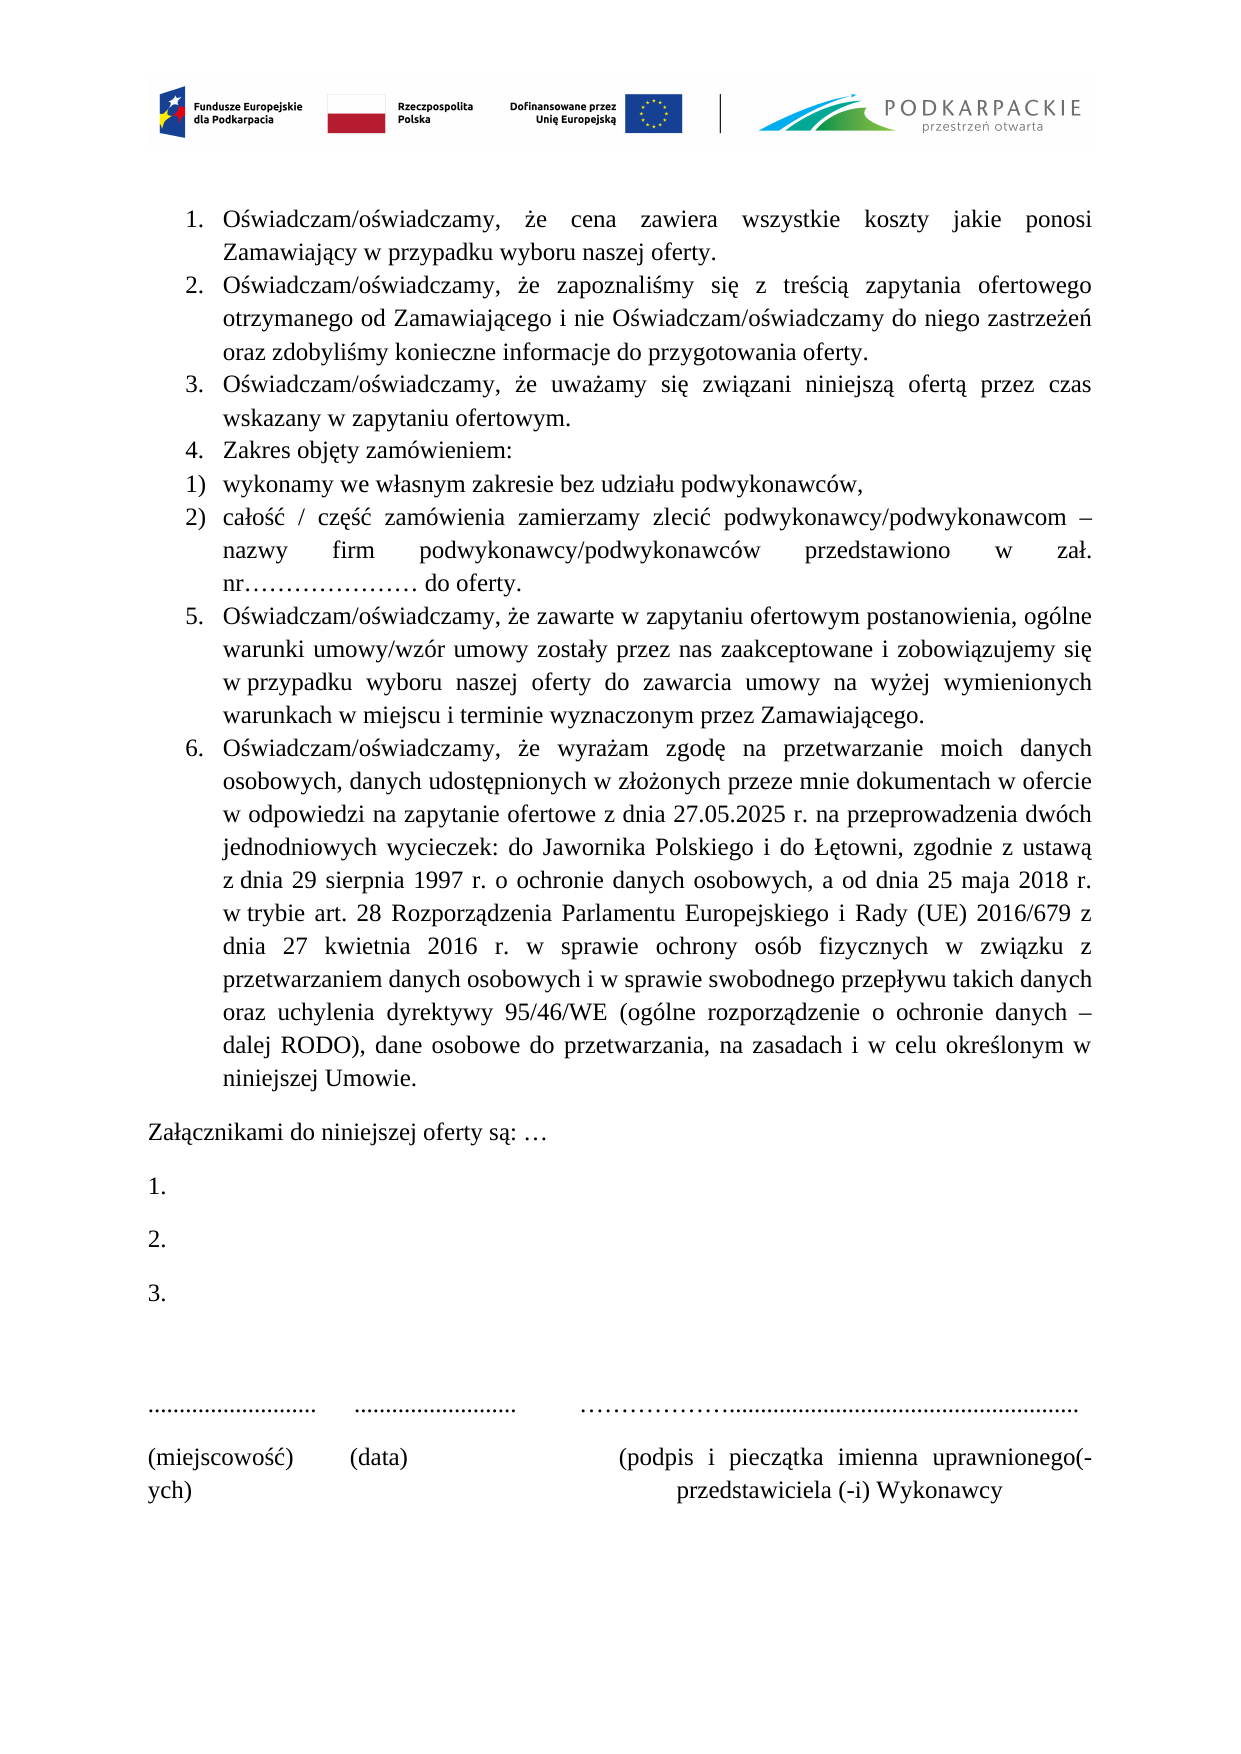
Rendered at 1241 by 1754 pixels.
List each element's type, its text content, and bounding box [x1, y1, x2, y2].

list Oświadczam/oświadczamy, że zapoznaliśmy się z treścią zapytania ofertowego otrzymanego od Zamawiającego i nie Oświadczam/oświadczamy do niego zastrzeżeń oraz zdobyliśmy konieczne informacje do przygotowania oferty. [185, 271, 1093, 365]
text Załącznikami do niniejszej oferty są: … [148, 1117, 1093, 1146]
list Zakres objęty zamówieniem: [185, 436, 1093, 464]
text (miejscowość) (data) (podpis i pieczątka imienna uprawnionego(- ych) przedstawiciela (-i) Wykonawcy [148, 1442, 1093, 1504]
list Oświadczam/oświadczamy, że uważamy się związani niniejszą ofertą przez czas wskazany w zapytaniu ofertowym. [185, 369, 1093, 431]
list Oświadczam/oświadczamy, że wyrażam zgodę na przetwarzanie moich danych osobowych, danych udostępnionych w złożonych przeze mnie dokumentach w ofercie w odpowiedzi na zapytanie ofertowe z dnia 27.05.2025 r. na przeprowadzenia dwóch jednodniowych wycieczek: do Jawornika Polskiego i do Łętowni, zgodnie z ustawą z dnia 29 sierpnia 1997 r. o ochronie danych osobowych, a od dnia 25 maja 2018 r. w trybie art. 28 Rozporządzenia Parlamentu Europejskiego i Rady (UE) 2016/679 z dnia 27 kwietnia 2016 r. w sprawie ochrony osób fizycznych w związku z przetwarzaniem danych osobowych i w sprawie swobodnego przepływu takich danych oraz uchylenia dyrektywy 95/46/WE (ogólne rozporządzenie o ochronie danych – dalej RODO), dane osobowe do przetwarzania, na zasadach i w celu określonym w niniejszej Umowie. [185, 733, 1093, 1092]
list Oświadczam/oświadczamy, że cena zawiera wszystkie koszty jakie ponosi Zamawiający w przypadku wyboru naszej oferty. [185, 204, 1093, 266]
text 3. [148, 1278, 1093, 1307]
picture [147, 73, 1093, 151]
list całość / część zamówienia zamierzamy zlecić podwykonawcy/podwykonawcom – nazwy firm podwykonawcy/podwykonawców przedstawiono w zał. nr………………… do oferty. [185, 502, 1093, 596]
text 1. [148, 1171, 1093, 1199]
text ........................... .......................... ………………........................................................ [148, 1389, 1093, 1417]
list Oświadczam/oświadczamy, że zawarte w zapytaniu ofertowym postanowienia, ogólne warunki umowy/wzór umowy zostały przez nas zaakceptowane i zobowiązujemy się w przypadku wyboru naszej oferty do zawarcia umowy na wyżej wymienionych warunkach w miejscu i terminie wyznaczonym przez Zamawiającego. [185, 601, 1093, 728]
text 2. [148, 1224, 1093, 1253]
list wykonamy we własnym zakresie bez udziału podwykonawców, [185, 469, 1093, 497]
